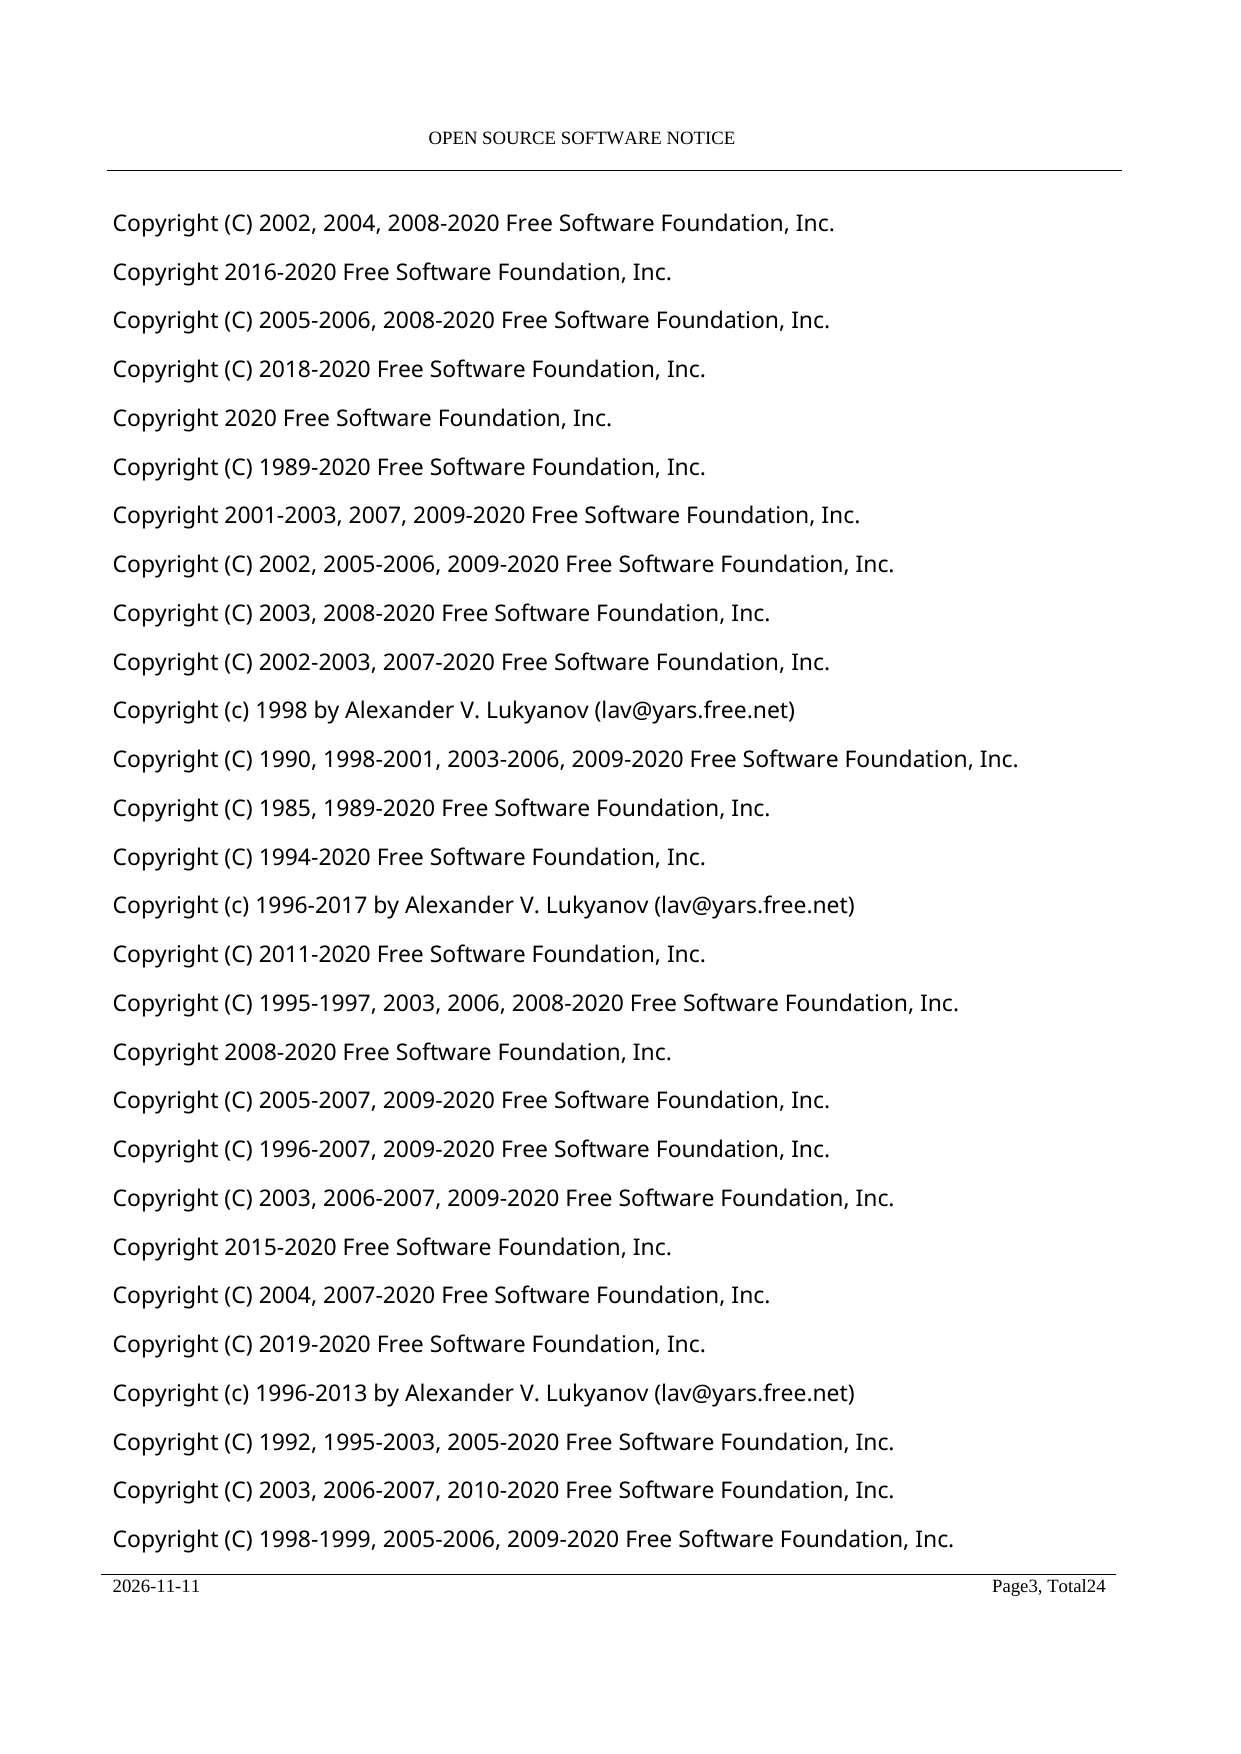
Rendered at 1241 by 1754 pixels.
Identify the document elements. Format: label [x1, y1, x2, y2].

text [112, 206, 1128, 1555]
